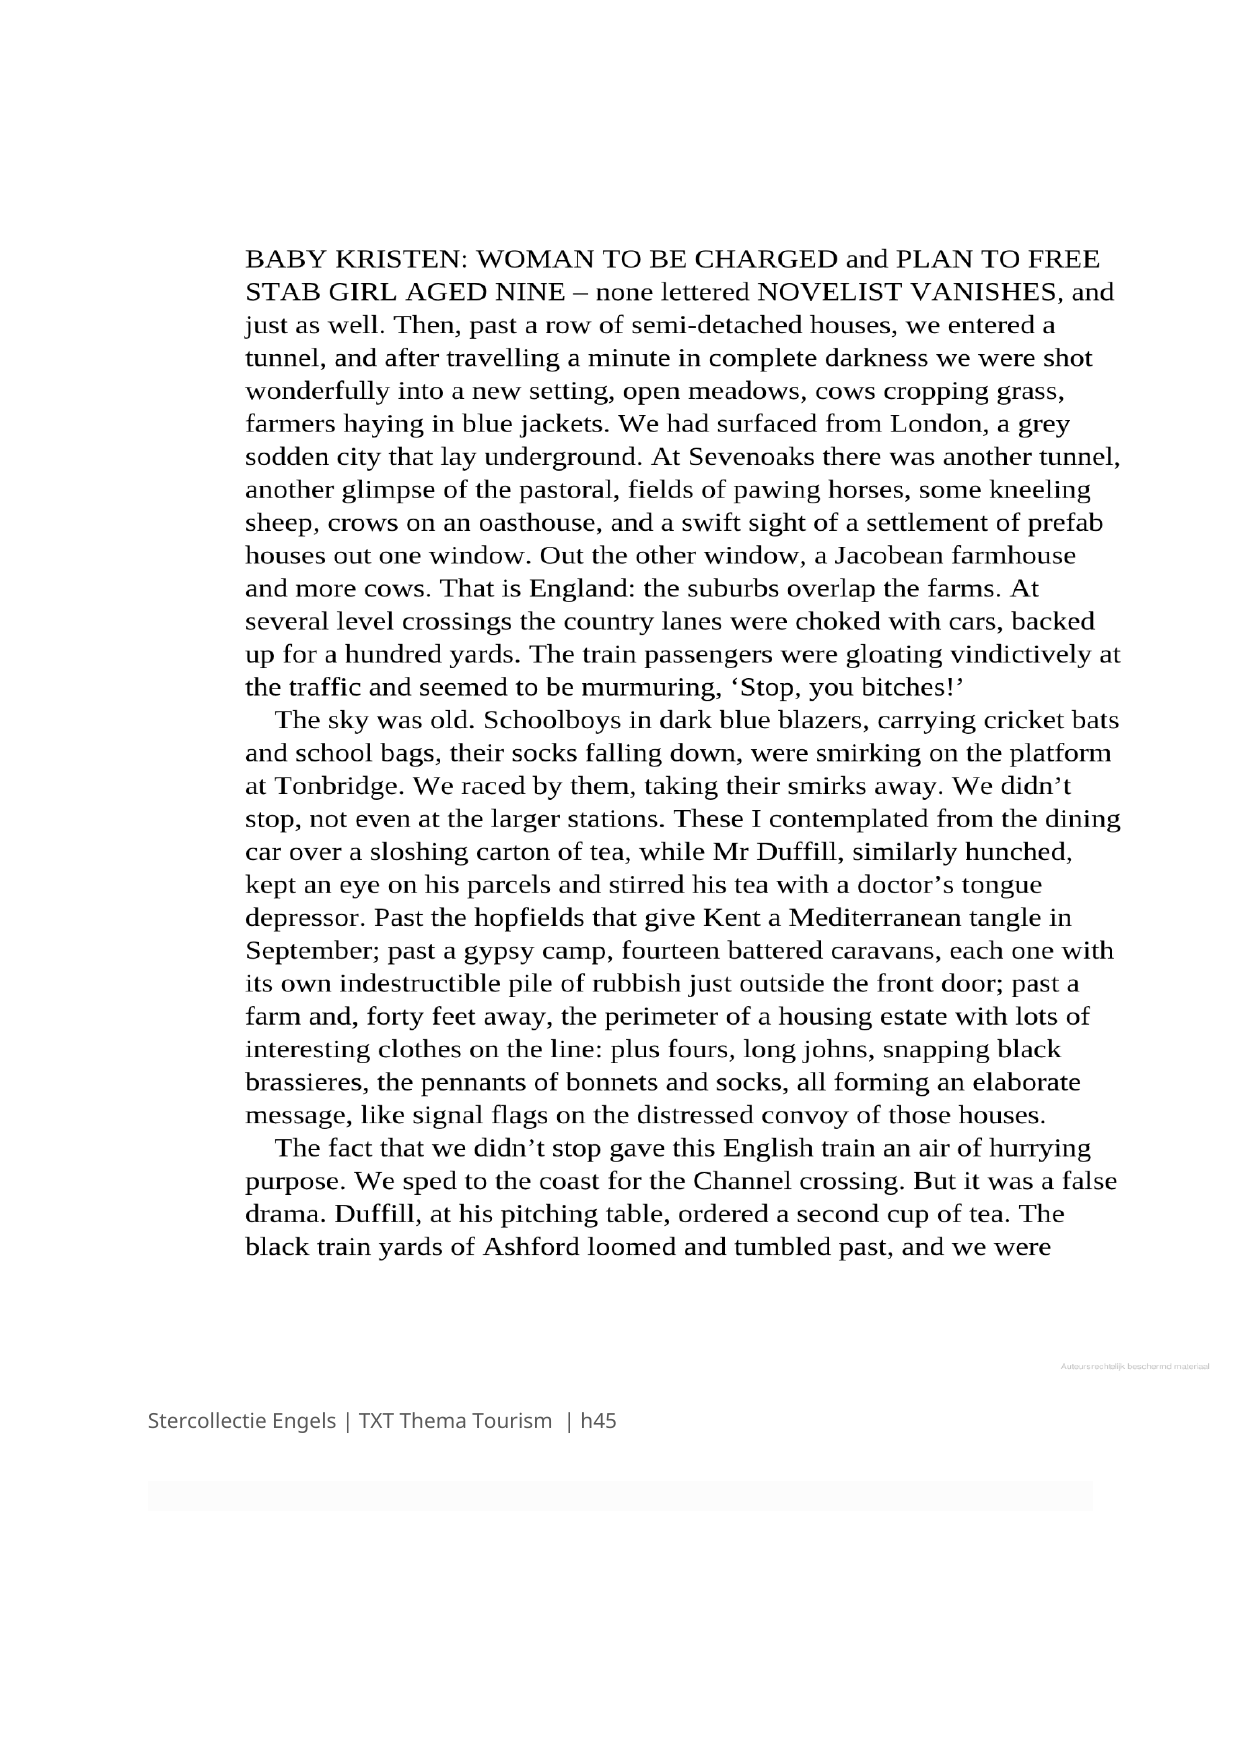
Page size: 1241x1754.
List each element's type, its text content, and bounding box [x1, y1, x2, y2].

picture [147, 147, 1218, 1381]
text Stercollectie Engels | TXT Thema Tourism | h45 [148, 1406, 1093, 1434]
